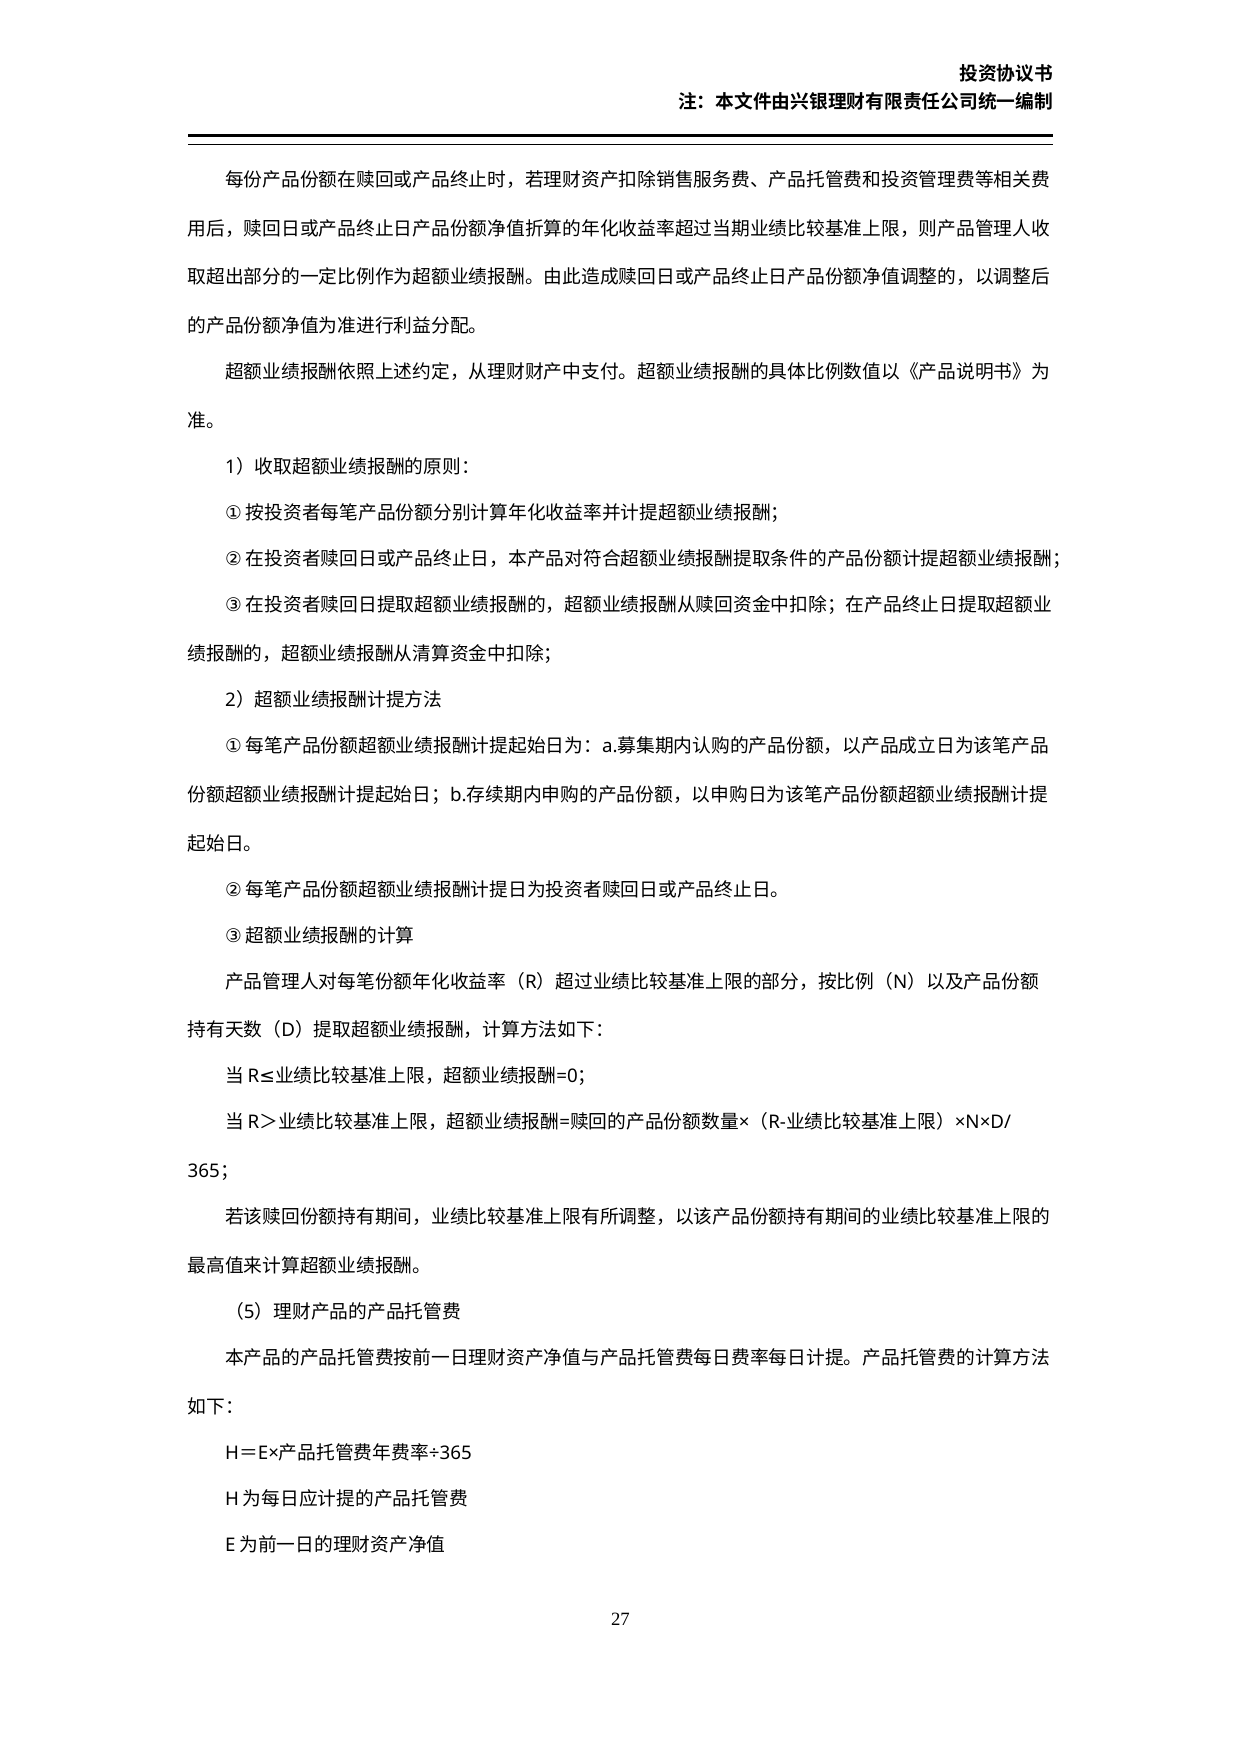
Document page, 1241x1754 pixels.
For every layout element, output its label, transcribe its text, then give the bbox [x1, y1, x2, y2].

text ②每笔产品份额超额业绩报酬计提日为投资者赎回日或产品终止日。 [187, 872, 1053, 904]
text ③在投资者赎回日提取超额业绩报酬的，超额业绩报酬从赎回资金中扣除；在产品终止日提取超额业绩报酬的，超额业绩报酬从清算资金中扣除； [187, 587, 1053, 668]
text （5）理财产品的产品托管费 [187, 1294, 1053, 1327]
text 当R≤业绩比较基准上限，超额业绩报酬=0； [187, 1058, 1053, 1091]
text ①每笔产品份额超额业绩报酬计提起始日为：a.募集期内认购的产品份额，以产品成立日为该笔产品份额超额业绩报酬计提起始日；b.存续期内申购的产品份额，以申购日为该笔产品份额超额业绩报酬计提起始日。 [187, 728, 1053, 858]
text 产品管理人对每笔份额年化收益率（R）超过业绩比较基准上限的部分，按比例（N）以及产品份额持有天数（D）提取超额业绩报酬，计算方法如下： [187, 964, 1053, 1045]
text H为每日应计提的产品托管费 [187, 1481, 1053, 1513]
text 本产品的产品托管费按前一日理财资产净值与产品托管费每日费率每日计提。产品托管费的计算方法如下： [187, 1340, 1053, 1421]
text E为前一日的理财资产净值 [187, 1527, 1053, 1559]
text ①按投资者每笔产品份额分别计算年化收益率并计提超额业绩报酬； [187, 495, 1053, 528]
text 每份产品份额在赎回或产品终止时，若理财资产扣除销售服务费、产品托管费和投资管理费等相关费用后，赎回日或产品终止日产品份额净值折算的年化收益率超过当期业绩比较基准上限，则产品管理人收取超出部分的一定比例作为超额业绩报酬。由此造成赎回日或产品终止日产品份额净值调整的，以调整后的产品份额净值为准进行利益分配。 [187, 162, 1053, 341]
text 超额业绩报酬依照上述约定，从理财财产中支付。超额业绩报酬的具体比例数值以《产品说明书》为准。 [187, 354, 1053, 436]
text 1）收取超额业绩报酬的原则： [187, 449, 1053, 482]
text 2）超额业绩报酬计提方法 [187, 682, 1053, 714]
text 当R＞业绩比较基准上限，超额业绩报酬=赎回的产品份额数量×（R-业绩比较基准上限）×N×D/365； [187, 1104, 1053, 1186]
text H＝E×产品托管费年费率÷365 [187, 1435, 1053, 1467]
text 若该赎回份额持有期间，业绩比较基准上限有所调整，以该产品份额持有期间的业绩比较基准上限的最高值来计算超额业绩报酬。 [187, 1199, 1053, 1281]
text ②在投资者赎回日或产品终止日，本产品对符合超额业绩报酬提取条件的产品份额计提超额业绩报酬； [187, 541, 1053, 574]
text ③超额业绩报酬的计算 [187, 918, 1053, 950]
